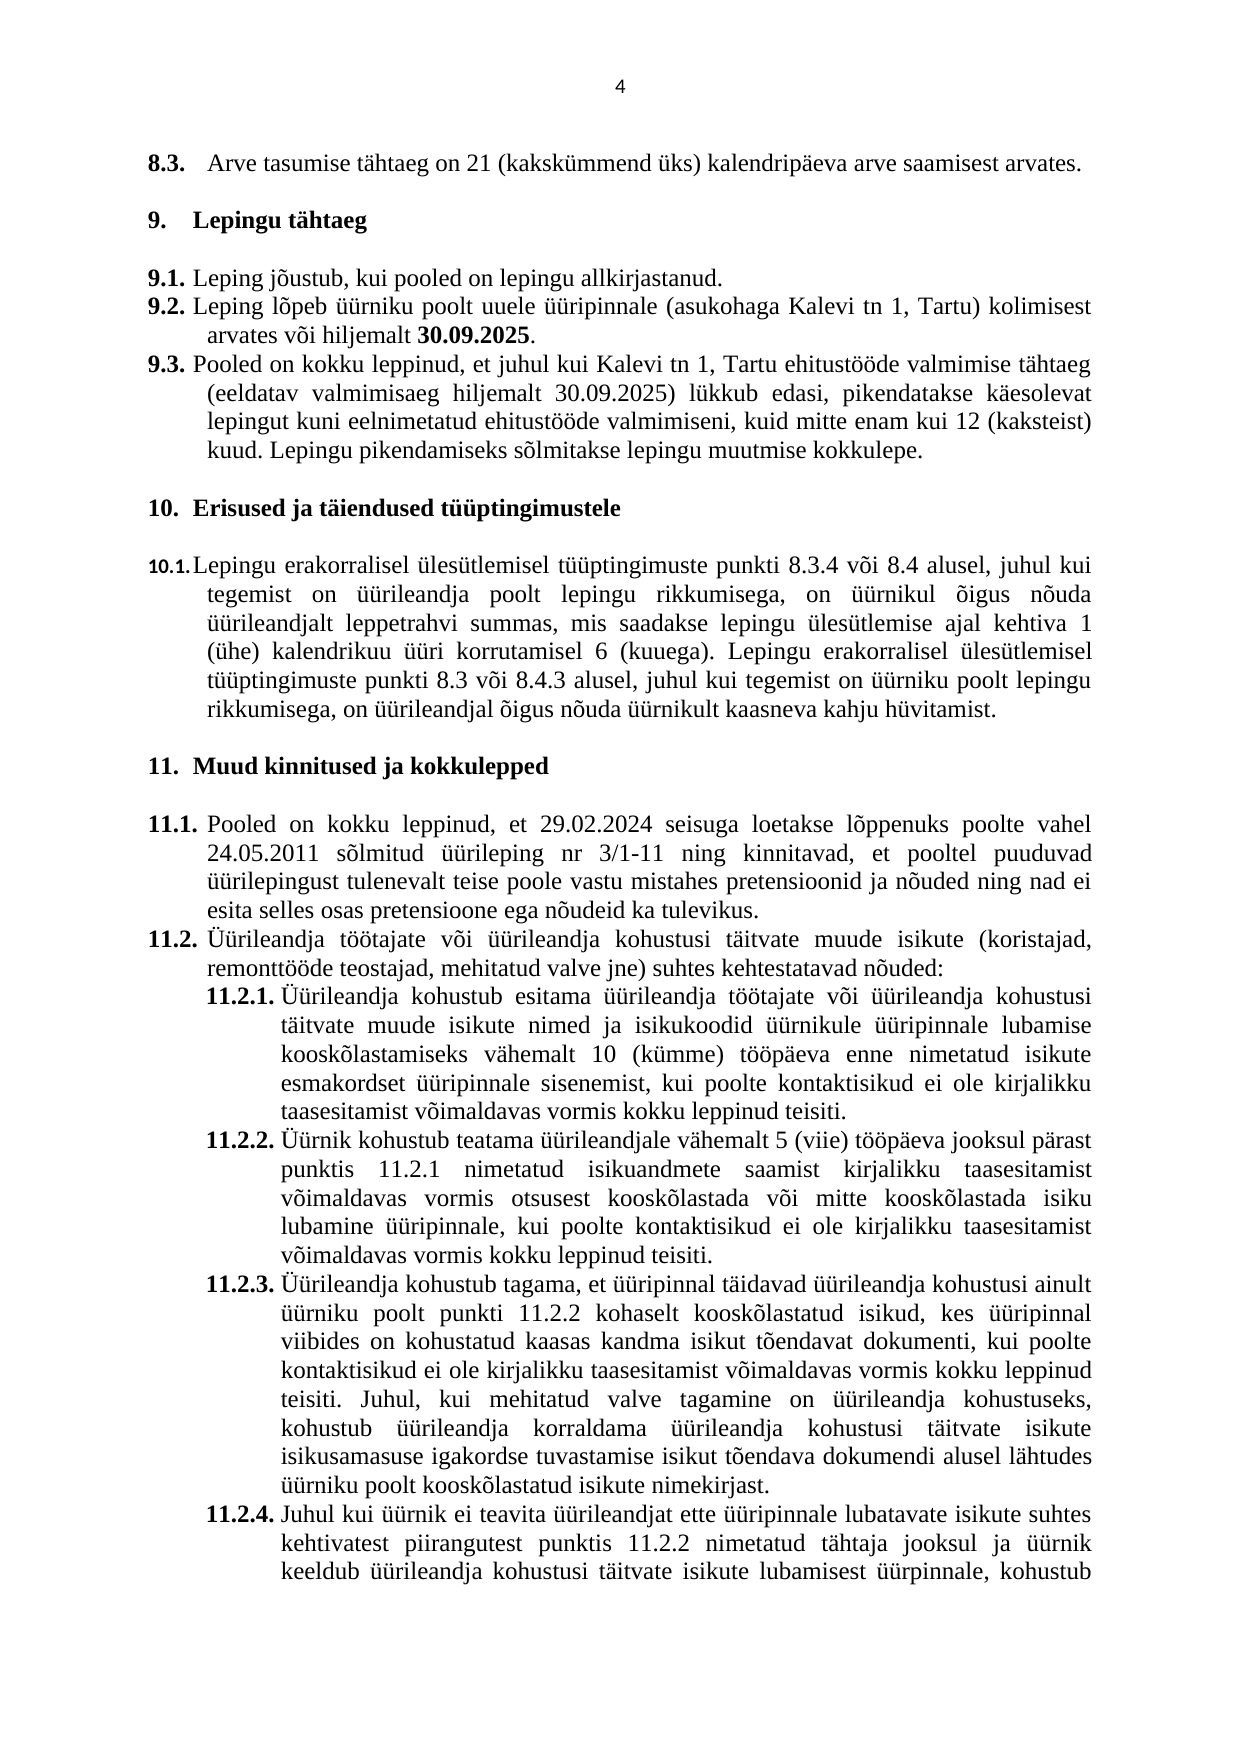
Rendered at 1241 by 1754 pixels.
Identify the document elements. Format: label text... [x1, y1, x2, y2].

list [206, 1499, 1092, 1585]
list Üürileandja töötajate või üürileandja kohustusi täitvate muude isikute (koristajad, remonttööde teostajad, mehitatud valve jne) suhtes kehtestatavad nõuded: [148, 924, 1092, 981]
list Pooled on kokku leppinud, et juhul kui Kalevi tn 1, Tartu ehitustööde valmimise tähtaeg (eeldatav valmimisaeg hiljemalt 30.09.2025) lükkub edasi, pikendatakse käesolevat lepingut kuni eelnimetatud ehitustööde valmimiseni, kuid mitte enam kui 12 (kaksteist) kuud. Lepingu pikendamiseks sõlmitakse lepingu muutmise kokkulepe. [148, 349, 1092, 464]
list Lepingu tähtaeg [148, 205, 1092, 234]
list Arve tasumise tähtaeg on 21 (kakskümmend üks) kalendripäeva arve saamisest arvates. [148, 148, 1092, 176]
list Pooled on kokku leppinud, et 29.02.2024 seisuga loetakse lõppenuks poolte vahel 24.05.2011 sõlmitud üürileping nr 3/1-11 ning kinnitavad, et pooltel puuduvad üürilepingust tulenevalt teise poole vastu mistahes pretensioonid ja nõuded ning nad ei esita selles osas pretensioone ega nõudeid ka tulevikus. [148, 809, 1092, 924]
list Muud kinnitused ja kokkulepped [148, 751, 1092, 780]
list Üürnik kohustub teatama üürileandjale vähemalt 5 (viie) tööpäeva jooksul pärast punktis 11.2.1 nimetatud isikuandmete saamist kirjalikku taasesitamist võimaldavas vormis otsusest kooskõlastada või mitte kooskõlastada isiku lubamine üüripinnale, kui poolte kontaktisikud ei ole kirjalikku taasesitamist võimaldavas vormis kokku leppinud teisiti. [206, 1125, 1092, 1269]
list Üürileandja kohustub tagama, et üüripinnal täidavad üürileandja kohustusi ainult üürniku poolt punkti 11.2.2 kohaselt kooskõlastatud isikud, kes üüripinnal viibides on kohustatud kaasas kandma isikut tõendavat dokumenti, kui poolte kontaktisikud ei ole kirjalikku taasesitamist võimaldavas vormis kokku leppinud teisiti. Juhul, kui mehitatud valve tagamine on üürileandja kohustuseks, kohustub üürileandja korraldama üürileandja kohustusi täitvate isikute isikusamasuse igakordse tuvastamise isikut tõendava dokumendi alusel lähtudes üürniku poolt kooskõlastatud isikute nimekirjast. [206, 1269, 1092, 1499]
list Leping jõustub, kui pooled on lepingu allkirjastanud. [148, 263, 1092, 291]
list Erisused ja täiendused tüüptingimustele [148, 493, 1092, 521]
list Leping lõpeb üürniku poolt uuele üüripinnale (asukohaga Kalevi tn 1, Tartu) kolimisest arvates või hiljemalt 30.09.2025. [148, 291, 1092, 349]
list Lepingu erakorralisel ülesütlemisel tüüptingimuste punkti 8.3.4 või 8.4 alusel, juhul kui tegemist on üürileandja poolt lepingu rikkumisega, on üürnikul õigus nõuda üürileandjalt leppetrahvi summas, mis saadakse lepingu ülesütlemise ajal kehtiva 1 (ühe) kalendrikuu üüri korrutamisel 6 (kuuega). Lepingu erakorralisel ülesütlemisel tüüptingimuste punkti 8.3 või 8.4.3 alusel, juhul kui tegemist on üürniku poolt lepingu rikkumisega, on üürileandjal õigus nõuda üürnikult kaasneva kahju hüvitamist. [148, 550, 1092, 723]
list Üürileandja kohustub esitama üürileandja töötajate või üürileandja kohustusi täitvate muude isikute nimed ja isikukoodid üürnikule üüripinnale lubamise kooskõlastamiseks vähemalt 10 (kümme) tööpäeva enne nimetatud isikute esmakordset üüripinnale sisenemist, kui poolte kontaktisikud ei ole kirjalikku taasesitamist võimaldavas vormis kokku leppinud teisiti. [206, 981, 1092, 1125]
